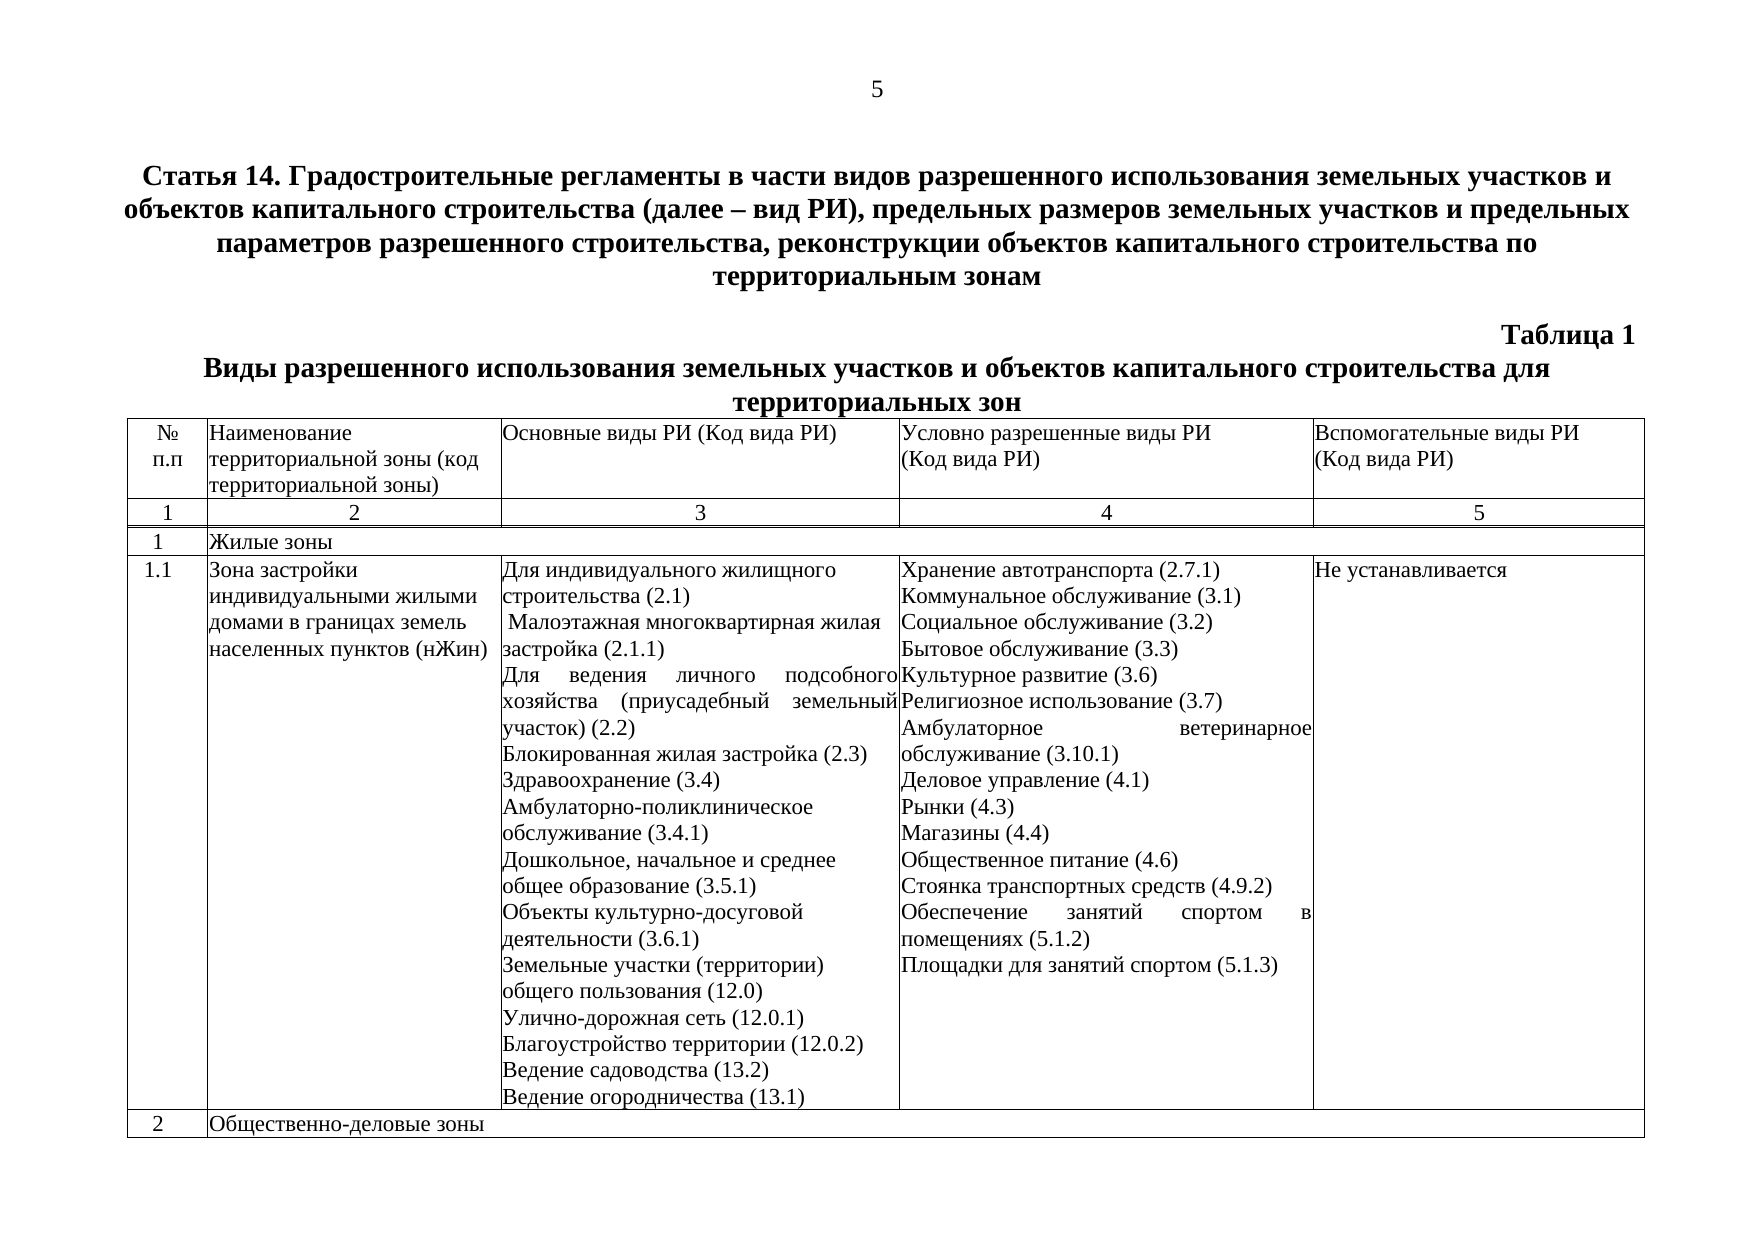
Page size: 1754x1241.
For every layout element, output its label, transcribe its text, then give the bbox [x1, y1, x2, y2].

table_cell Для индивидуального жилищного строительства (2.1) Малоэтажная многоквартирная жилая застройка (2.1.1) Для ведения личного подсобного хозяйства (приусадебный земельный участок) (2.2) Блокированная жилая застройка (2.3) Здравоохранение (3.4) Амбулаторно-поликлиническое обслуживание (3.4.1) Дошкольное, начальное и среднее общее образование (3.5.1) Объекты культурно-досуговой деятельности (3.6.1) Земельные участки (территории) общего пользования (12.0) Улично-дорожная сеть (12.0.1) Благоустройство территории (12.0.2) Ведение садоводства (13.2) Ведение огородничества (13.1) [502, 556, 899, 1109]
text Виды разрешенного использования земельных участков и объектов капитального строительства для территориальных зон [118, 351, 1636, 418]
table_header Вспомогательные виды РИ (Код вида РИ) [1314, 419, 1644, 498]
table_header Наименование территориальной зоны (код территориальной зоны) [208, 419, 501, 498]
table_cell 5 [1314, 499, 1644, 525]
table_cell Зона застройки индивидуальными жилыми домами в границах земель населенных пунктов (нЖин) [208, 556, 501, 1109]
text Таблица 1 [118, 317, 1636, 351]
table_cell Жилые зоны [208, 528, 1644, 555]
table_cell [128, 528, 207, 555]
table_cell Хранение автотранспорта (2.7.1) Коммунальное обслуживание (3.1) Социальное обслуживание (3.2) Бытовое обслуживание (3.3) Культурное развитие (3.6) Религиозное использование (3.7) Амбулаторное ветеринарное обслуживание (3.10.1) Деловое управление (4.1) Рынки (4.3) Магазины (4.4) Общественное питание (4.6) Стоянка транспортных средств (4.9.2) Обеспечение занятий спортом в помещениях (5.1.2) Площадки для занятий спортом (5.1.3) [900, 556, 1313, 1109]
table_header Основные виды РИ (Код вида РИ) [502, 419, 899, 498]
table_cell 3 [502, 499, 899, 525]
table_cell [128, 556, 207, 1109]
subtitle Статья 14. Градостроительные регламенты в части видов разрешенного использования земельных участков и объектов капитального строительства (далее – вид РИ), предельных размеров земельных участков и предельных параметров разрешенного строительства, реконструкции объектов капитального строительства по территориальным зонам [118, 158, 1636, 292]
table_cell [128, 1110, 207, 1137]
table_cell 2 [208, 499, 501, 525]
table_cell Общественно-деловые зоны [208, 1110, 1644, 1137]
table_cell Не устанавливается [1314, 556, 1644, 1109]
table_header Условно разрешенные виды РИ (Код вида РИ) [900, 419, 1313, 498]
table_header № п.п [128, 419, 207, 498]
table_cell 4 [900, 499, 1313, 525]
table_cell 1 [128, 499, 207, 525]
